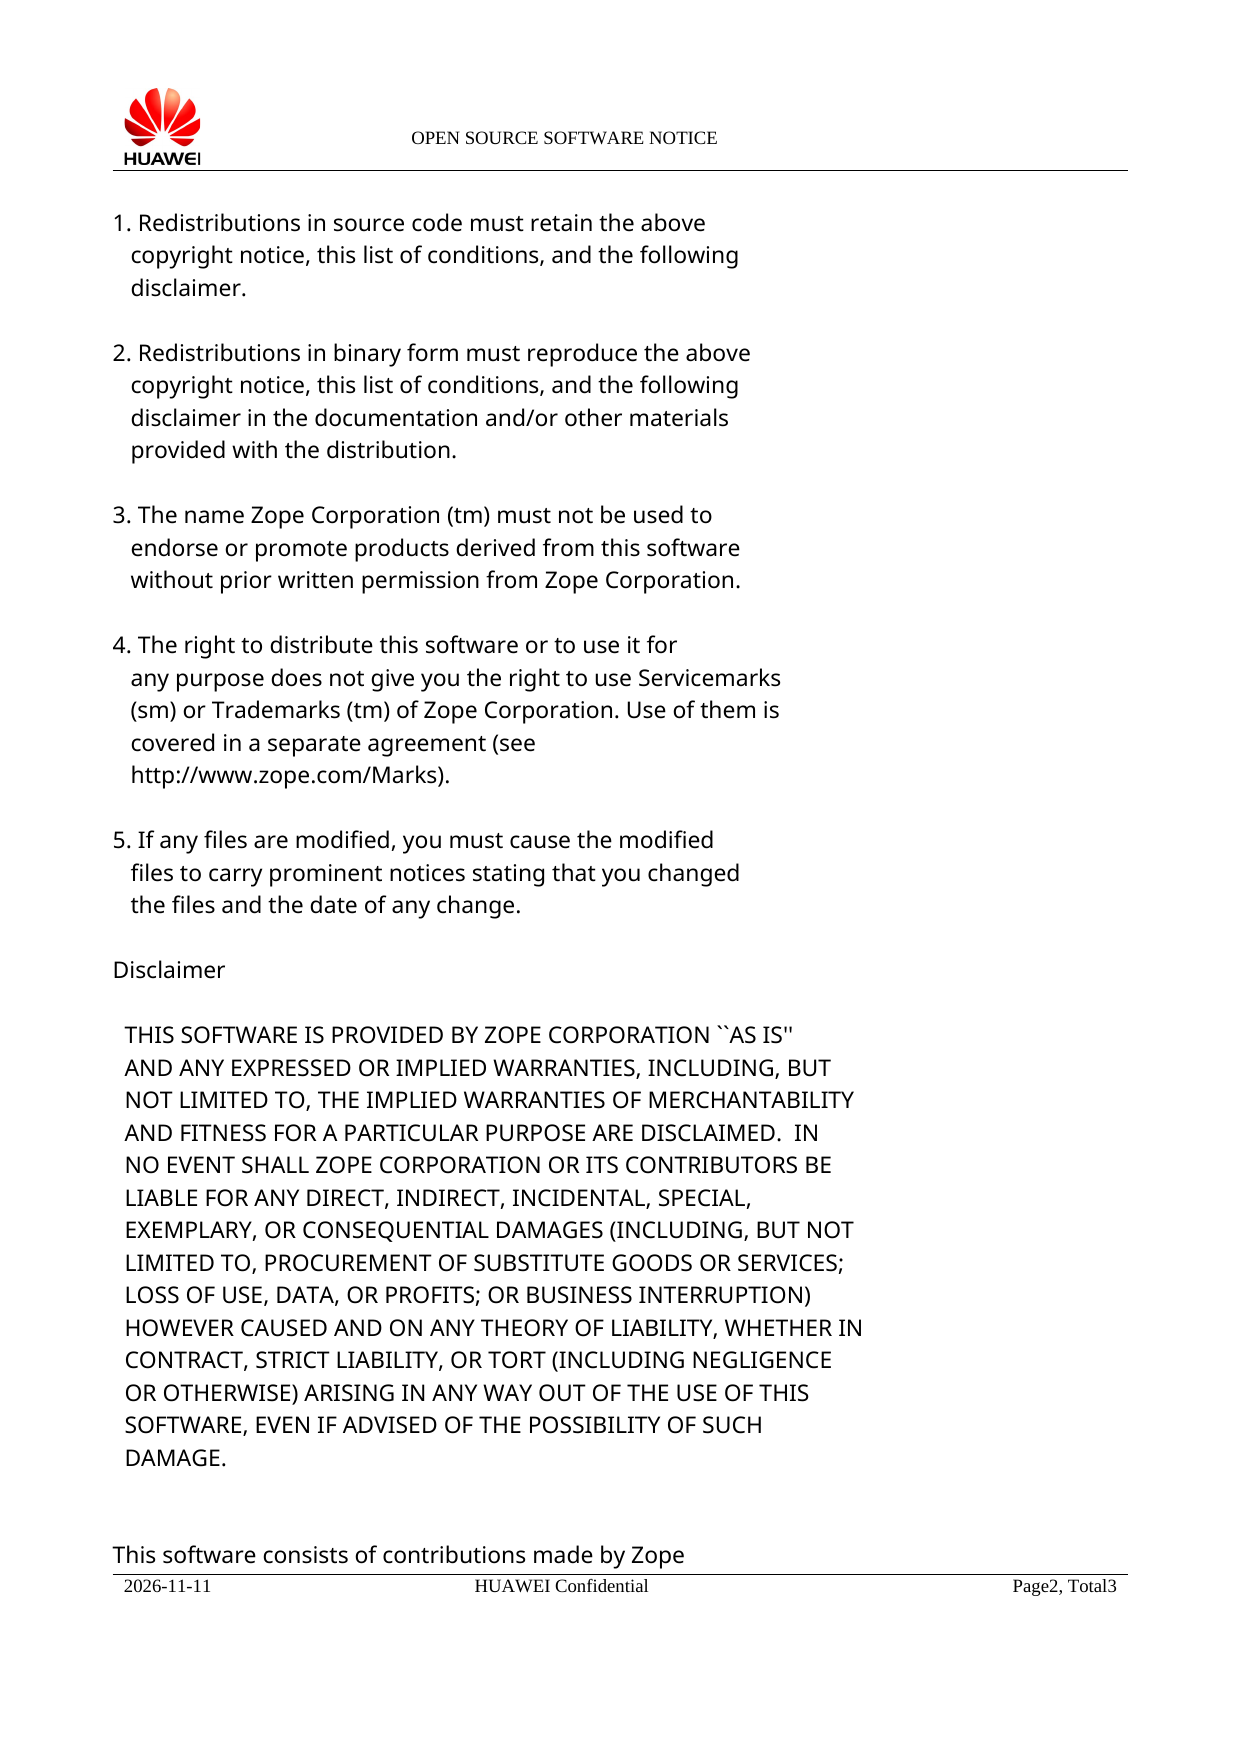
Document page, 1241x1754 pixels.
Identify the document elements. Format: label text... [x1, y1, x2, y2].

text covered in a separate agreement (see [112, 726, 1128, 759]
text AND FITNESS FOR A PARTICULAR PURPOSE ARE DISCLAIMED. IN [112, 1116, 1128, 1149]
text DAMAGE. [112, 1441, 1128, 1474]
text the files and the date of any change. [112, 889, 1128, 921]
text 5. If any files are modified, you must cause the modified [112, 824, 1128, 856]
text THIS SOFTWARE IS PROVIDED BY ZOPE CORPORATION ``AS IS'' [112, 1019, 1128, 1051]
text 3. The name Zope Corporation (tm) must not be used to [112, 499, 1128, 531]
text This software consists of contributions made by Zope [112, 1539, 1128, 1571]
text copyright notice, this list of conditions, and the following [112, 239, 1128, 271]
text EXEMPLARY, OR CONSEQUENTIAL DAMAGES (INCLUDING, BUT NOT [112, 1214, 1128, 1246]
text without prior written permission from Zope Corporation. [112, 564, 1128, 596]
text 2. Redistributions in binary form must reproduce the above [112, 336, 1128, 369]
text any purpose does not give you the right to use Servicemarks [112, 661, 1128, 694]
text 4. The right to distribute this software or to use it for [112, 629, 1128, 661]
text OR OTHERWISE) ARISING IN ANY WAY OUT OF THE USE OF THIS [112, 1376, 1128, 1409]
text endorse or promote products derived from this software [112, 531, 1128, 564]
text files to carry prominent notices stating that you changed [112, 856, 1128, 889]
text 1. Redistributions in source code must retain the above [112, 206, 1128, 239]
text provided with the distribution. [112, 434, 1128, 466]
text SOFTWARE, EVEN IF ADVISED OF THE POSSIBILITY OF SUCH [112, 1409, 1128, 1441]
text NOT LIMITED TO, THE IMPLIED WARRANTIES OF MERCHANTABILITY [112, 1084, 1128, 1116]
text LIABLE FOR ANY DIRECT, INDIRECT, INCIDENTAL, SPECIAL, [112, 1181, 1128, 1214]
text Disclaimer [112, 954, 1128, 986]
text LIMITED TO, PROCUREMENT OF SUBSTITUTE GOODS OR SERVICES; [112, 1246, 1128, 1279]
text HOWEVER CAUSED AND ON ANY THEORY OF LIABILITY, WHETHER IN [112, 1311, 1128, 1344]
text (sm) or Trademarks (tm) of Zope Corporation. Use of them is [112, 694, 1128, 726]
text NO EVENT SHALL ZOPE CORPORATION OR ITS CONTRIBUTORS BE [112, 1149, 1128, 1181]
text CONTRACT, STRICT LIABILITY, OR TORT (INCLUDING NEGLIGENCE [112, 1344, 1128, 1376]
picture [124, 88, 201, 165]
text AND ANY EXPRESSED OR IMPLIED WARRANTIES, INCLUDING, BUT [112, 1051, 1128, 1084]
text disclaimer. [112, 271, 1128, 304]
text disclaimer in the documentation and/or other materials [112, 401, 1128, 434]
text copyright notice, this list of conditions, and the following [112, 369, 1128, 401]
text LOSS OF USE, DATA, OR PROFITS; OR BUSINESS INTERRUPTION) [112, 1279, 1128, 1311]
text http://www.zope.com/Marks). [112, 759, 1128, 791]
